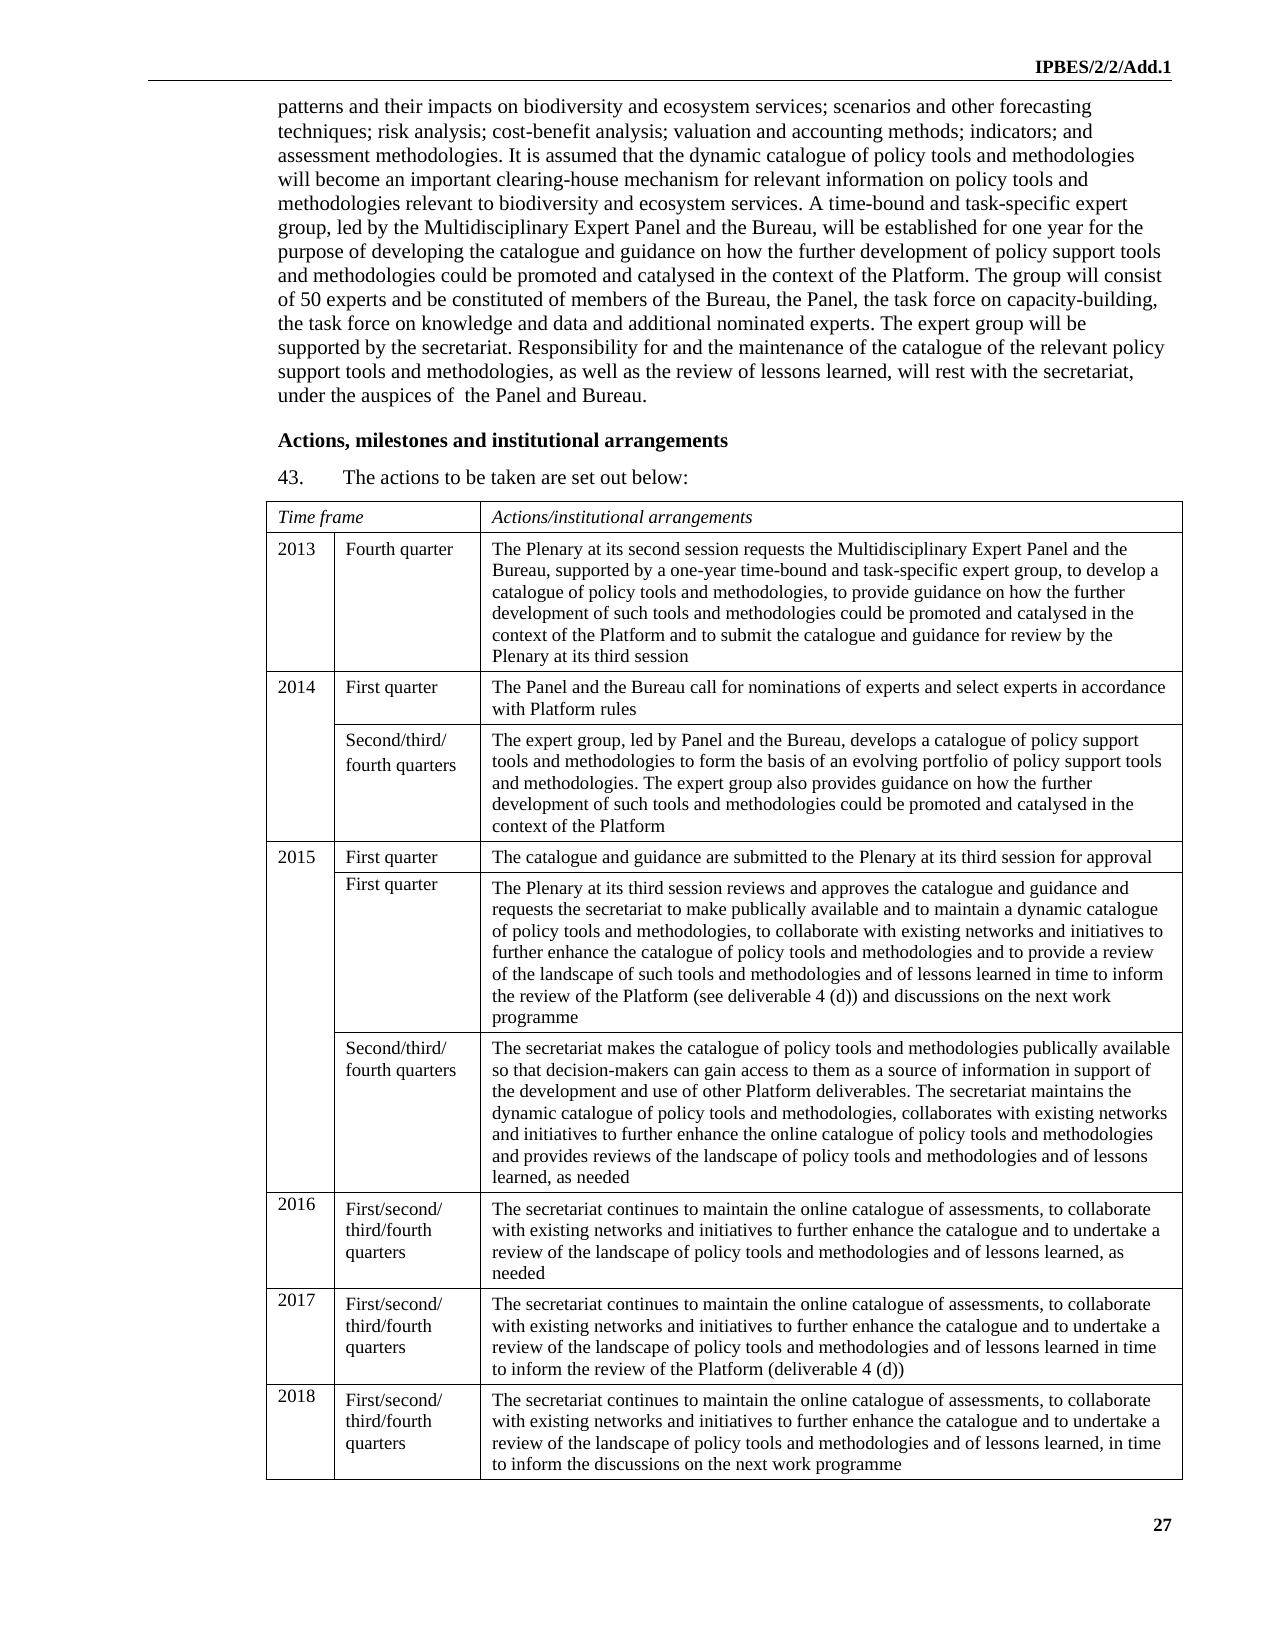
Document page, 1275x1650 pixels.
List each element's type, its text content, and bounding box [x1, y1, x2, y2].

table_cell 2015 [267, 842, 334, 1192]
table_cell The secretariat continues to maintain the online catalogue of assessments, to collaborate with existing networks and initiatives to further enhance the catalogue and to undertake a review of the landscape of policy tools and methodologies and of lessons learned, in time to inform the discussions on the next work programme [481, 1385, 1182, 1479]
table_cell Second/third/ fourth quarters [335, 725, 480, 841]
table_cell The Panel and the Bureau call for nominations of experts and select experts in accordance with Platform rules [481, 672, 1182, 723]
table_cell 2013 [267, 533, 334, 671]
table_cell The secretariat continues to maintain the online catalogue of assessments, to collaborate with existing networks and initiatives to further enhance the catalogue and to undertake a review of the landscape of policy tools and methodologies and of lessons learned in time to inform the review of the Platform (deliverable 4 (d)) [481, 1289, 1182, 1383]
table_cell The secretariat continues to maintain the online catalogue of assessments, to collaborate with existing networks and initiatives to further enhance the catalogue and to undertake a review of the landscape of policy tools and methodologies and of lessons learned, as needed [481, 1193, 1182, 1288]
table_header Time frame [267, 502, 480, 532]
table_cell Fourth quarter [335, 533, 480, 671]
table_cell The catalogue and guidance are submitted to the Plenary at its third session for approval [481, 842, 1182, 872]
table_cell The secretariat makes the catalogue of policy tools and methodologies publically available so that decision-makers can gain access to them as a source of information in support of the development and use of other Platform deliverables. The secretariat maintains the dynamic catalogue of policy tools and methodologies, collaborates with existing networks and initiatives to further enhance the online catalogue of policy tools and methodologies and provides reviews of the landscape of policy tools and methodologies and of lessons learned, as needed [481, 1033, 1182, 1192]
table_cell First/second/ third/fourth quarters [335, 1289, 480, 1383]
table_cell First/second/ third/fourth quarters [335, 1193, 480, 1288]
table_header Actions/institutional arrangements [481, 502, 1182, 532]
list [278, 94, 1172, 407]
table_cell The Plenary at its third session reviews and approves the catalogue and guidance and requests the secretariat to make publically available and to maintain a dynamic catalogue of policy tools and methodologies, to collaborate with existing networks and initiatives to further enhance the catalogue of policy tools and methodologies and to provide a review of the landscape of such tools and methodologies and of lessons learned in time to inform the review of the Platform (see deliverable 4 (d)) and discussions on the next work programme [481, 873, 1182, 1032]
table_cell 2018 [267, 1385, 334, 1479]
table_cell First quarter [335, 842, 480, 872]
table_cell The expert group, led by Panel and the Bureau, develops a catalogue of policy support tools and methodologies to form the basis of an evolving portfolio of policy support tools and methodologies. The expert group also provides guidance on how the further development of such tools and methodologies could be promoted and catalysed in the context of the Platform [481, 725, 1182, 841]
list The actions to be taken are set out below: [278, 465, 1172, 489]
table_cell First/second/ third/fourth quarters [335, 1385, 480, 1479]
table_cell 2014 [267, 672, 334, 841]
table_cell Second/third/ fourth quarters [335, 1033, 480, 1192]
table_cell 2016 [267, 1193, 334, 1288]
table_cell 2017 [267, 1289, 334, 1383]
table_cell First quarter [335, 672, 480, 723]
text Actions, milestones and institutional arrangements [148, 428, 1142, 452]
table_cell The Plenary at its second session requests the Multidisciplinary Expert Panel and the Bureau, supported by a one-year time-bound and task-specific expert group, to develop a catalogue of policy tools and methodologies, to provide guidance on how the further development of such tools and methodologies could be promoted and catalysed in the context of the Platform and to submit the catalogue and guidance for review by the Plenary at its third session [481, 533, 1182, 671]
table_cell First quarter [335, 873, 480, 1032]
